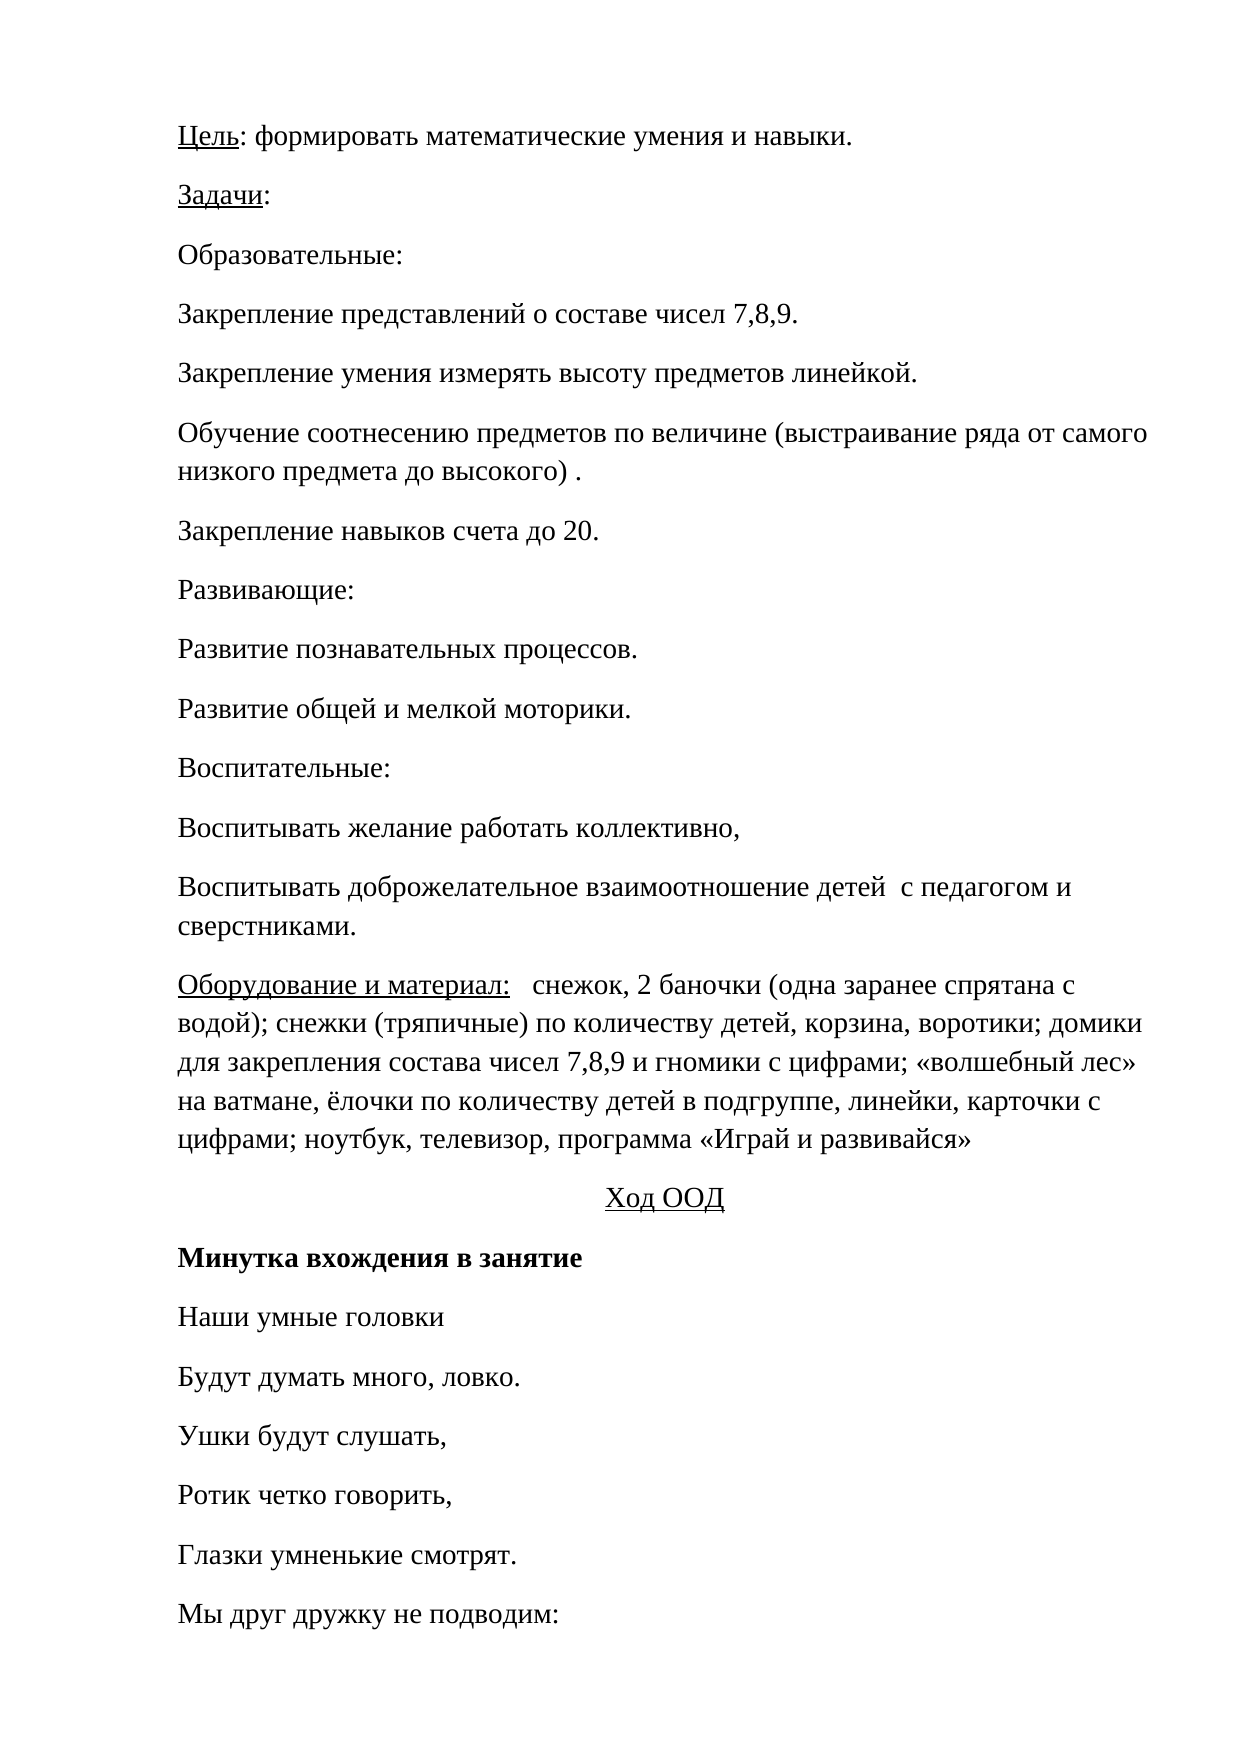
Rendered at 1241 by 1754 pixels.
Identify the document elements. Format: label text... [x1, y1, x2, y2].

text Воспитывать доброжелательное взаимоотношение детей с педагогом и сверстниками. [177, 869, 1152, 941]
text Воспитывать желание работать коллективно, [177, 810, 1152, 843]
text Задачи: [177, 177, 1152, 211]
text Закрепление умения измерять высоту предметов линейкой. [177, 356, 1152, 389]
text Мы друг дружку не подводим: [177, 1596, 1152, 1630]
text Образовательные: [177, 237, 1152, 270]
text Будут думать много, ловко. [177, 1359, 1152, 1392]
text Наши умные головки [177, 1299, 1152, 1333]
text Ход ООД [177, 1181, 1152, 1214]
text Развитие общей и мелкой моторики. [177, 691, 1152, 724]
text Закрепление представлений о составе чисел 7,8,9. [177, 296, 1152, 330]
text Ротик четко говорить, [177, 1477, 1152, 1511]
text Воспитательные: [177, 750, 1152, 784]
text Развитие познавательных процессов. [177, 632, 1152, 665]
text Оборудование и материал: снежок, 2 баночки (одна заранее спрятана с водой); снежки (тряпичные) по количеству детей, корзина, воротики; домики для закрепления состава чисел 7,8,9 и гномики с цифрами; «волшебный лес» на ватмане, ёлочки по количеству детей в подгруппе, линейки, карточки с цифрами; ноутбук, телевизор, программа «Играй и развивайся» [177, 967, 1152, 1155]
text Обучение соотнесению предметов по величине (выстраивание ряда от самого низкого предмета до высокого) . [177, 415, 1152, 487]
text Закрепление навыков счета до 20. [177, 513, 1152, 546]
text Развивающие: [177, 572, 1152, 606]
text Глазки умненькие смотрят. [177, 1537, 1152, 1570]
text Ушки будут слушать, [177, 1418, 1152, 1452]
text Цель: формировать математические умения и навыки. [177, 118, 1152, 152]
text Минутка вхождения в занятие [177, 1240, 1152, 1273]
